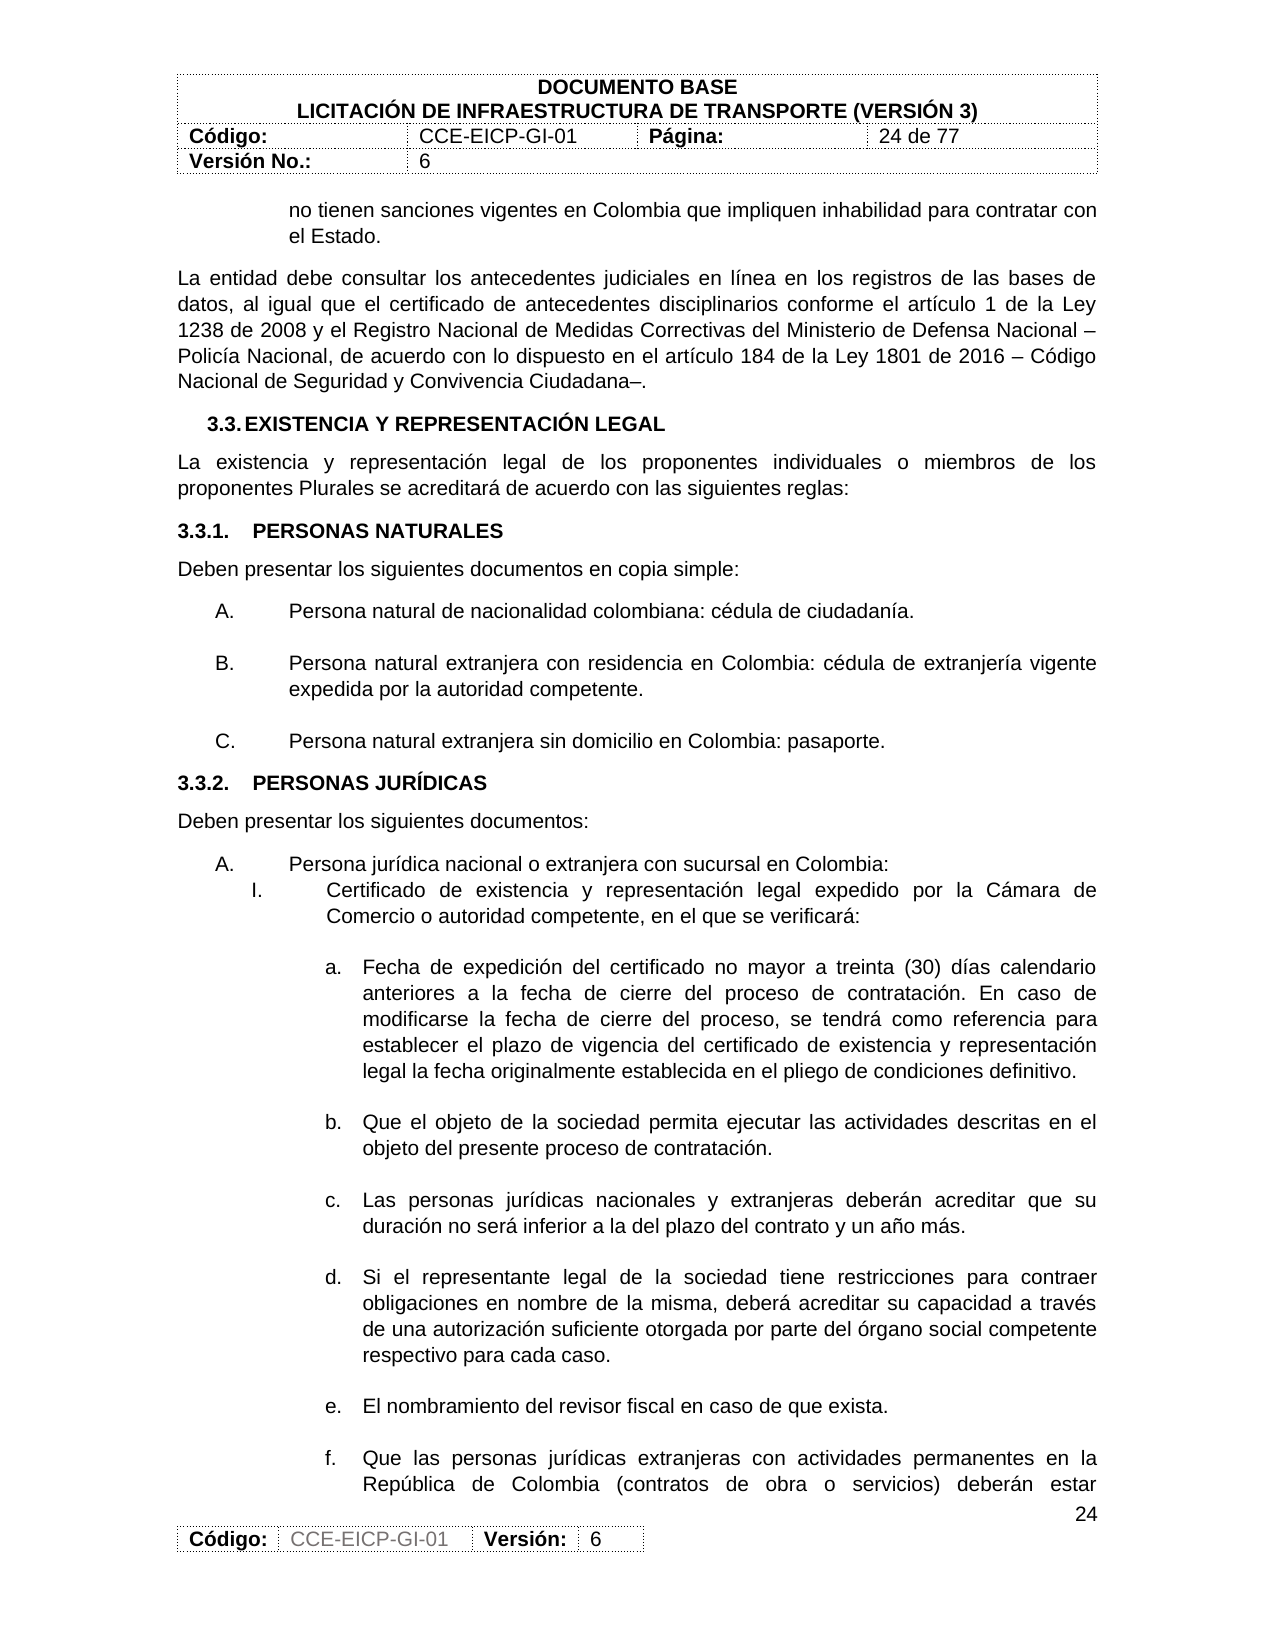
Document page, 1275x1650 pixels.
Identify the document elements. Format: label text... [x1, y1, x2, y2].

list Persona natural extranjera sin domicilio en Colombia: pasaporte. [215, 728, 1098, 752]
text La entidad debe consultar los antecedentes judiciales en línea en los registros de las bases de datos, al igual que el certificado de antecedentes disciplinarios conforme el artículo 1 de la Ley 1238 de 2008 y el Registro Nacional de Medidas Correctivas del Ministerio de Defensa Nacional – Policía Nacional, de acuerdo con lo dispuesto en el artículo 184 de la Ley 1801 de 2016 – Código Nacional de Seguridad y Convivencia Ciudadana–. [177, 266, 1098, 393]
list El nombramiento del revisor fiscal en caso de que exista. [325, 1394, 1098, 1418]
list Persona natural extranjera con residencia en Colombia: cédula de extranjería vigente expedida por la autoridad competente. [215, 651, 1098, 701]
list Que el objeto de la sociedad permita ejecutar las actividades descritas en el objeto del presente proceso de contratación. [325, 1110, 1098, 1160]
list Certificado de existencia y representación legal expedido por la Cámara de Comercio o autoridad competente, en el que se verificará: [251, 878, 1098, 927]
subtitle EXISTENCIA Y REPRESENTACIÓN LEGAL [207, 412, 1098, 436]
text Deben presentar los siguientes documentos: [177, 809, 1098, 833]
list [215, 198, 1098, 247]
list Persona jurídica nacional o extranjera con sucursal en Colombia: [215, 852, 1098, 876]
list Si el representante legal de la sociedad tiene restricciones para contraer obligaciones en nombre de la misma, deberá acreditar su capacidad a través de una autorización suficiente otorgada por parte del órgano social competente respectivo para cada caso. [325, 1265, 1098, 1367]
text Deben presentar los siguientes documentos en copia simple: [177, 557, 1098, 581]
subtitle PERSONAS JURÍDICAS [177, 771, 1098, 795]
subtitle PERSONAS NATURALES [177, 518, 1098, 542]
text La existencia y representación legal de los proponentes individuales o miembros de los proponentes Plurales se acreditará de acuerdo con las siguientes reglas: [177, 450, 1098, 500]
list Fecha de expedición del certificado no mayor a treinta (30) días calendario anteriores a la fecha de cierre del proceso de contratación. En caso de modificarse la fecha de cierre del proceso, se tendrá como referencia para establecer el plazo de vigencia del certificado de existencia y representación legal la fecha originalmente establecida en el pliego de condiciones definitivo. [325, 955, 1098, 1082]
list Persona natural de nacionalidad colombiana: cédula de ciudadanía. [215, 599, 1098, 623]
list Las personas jurídicas nacionales y extranjeras deberán acreditar que su duración no será inferior a la del plazo del contrato y un año más. [325, 1188, 1098, 1237]
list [325, 1446, 1098, 1496]
